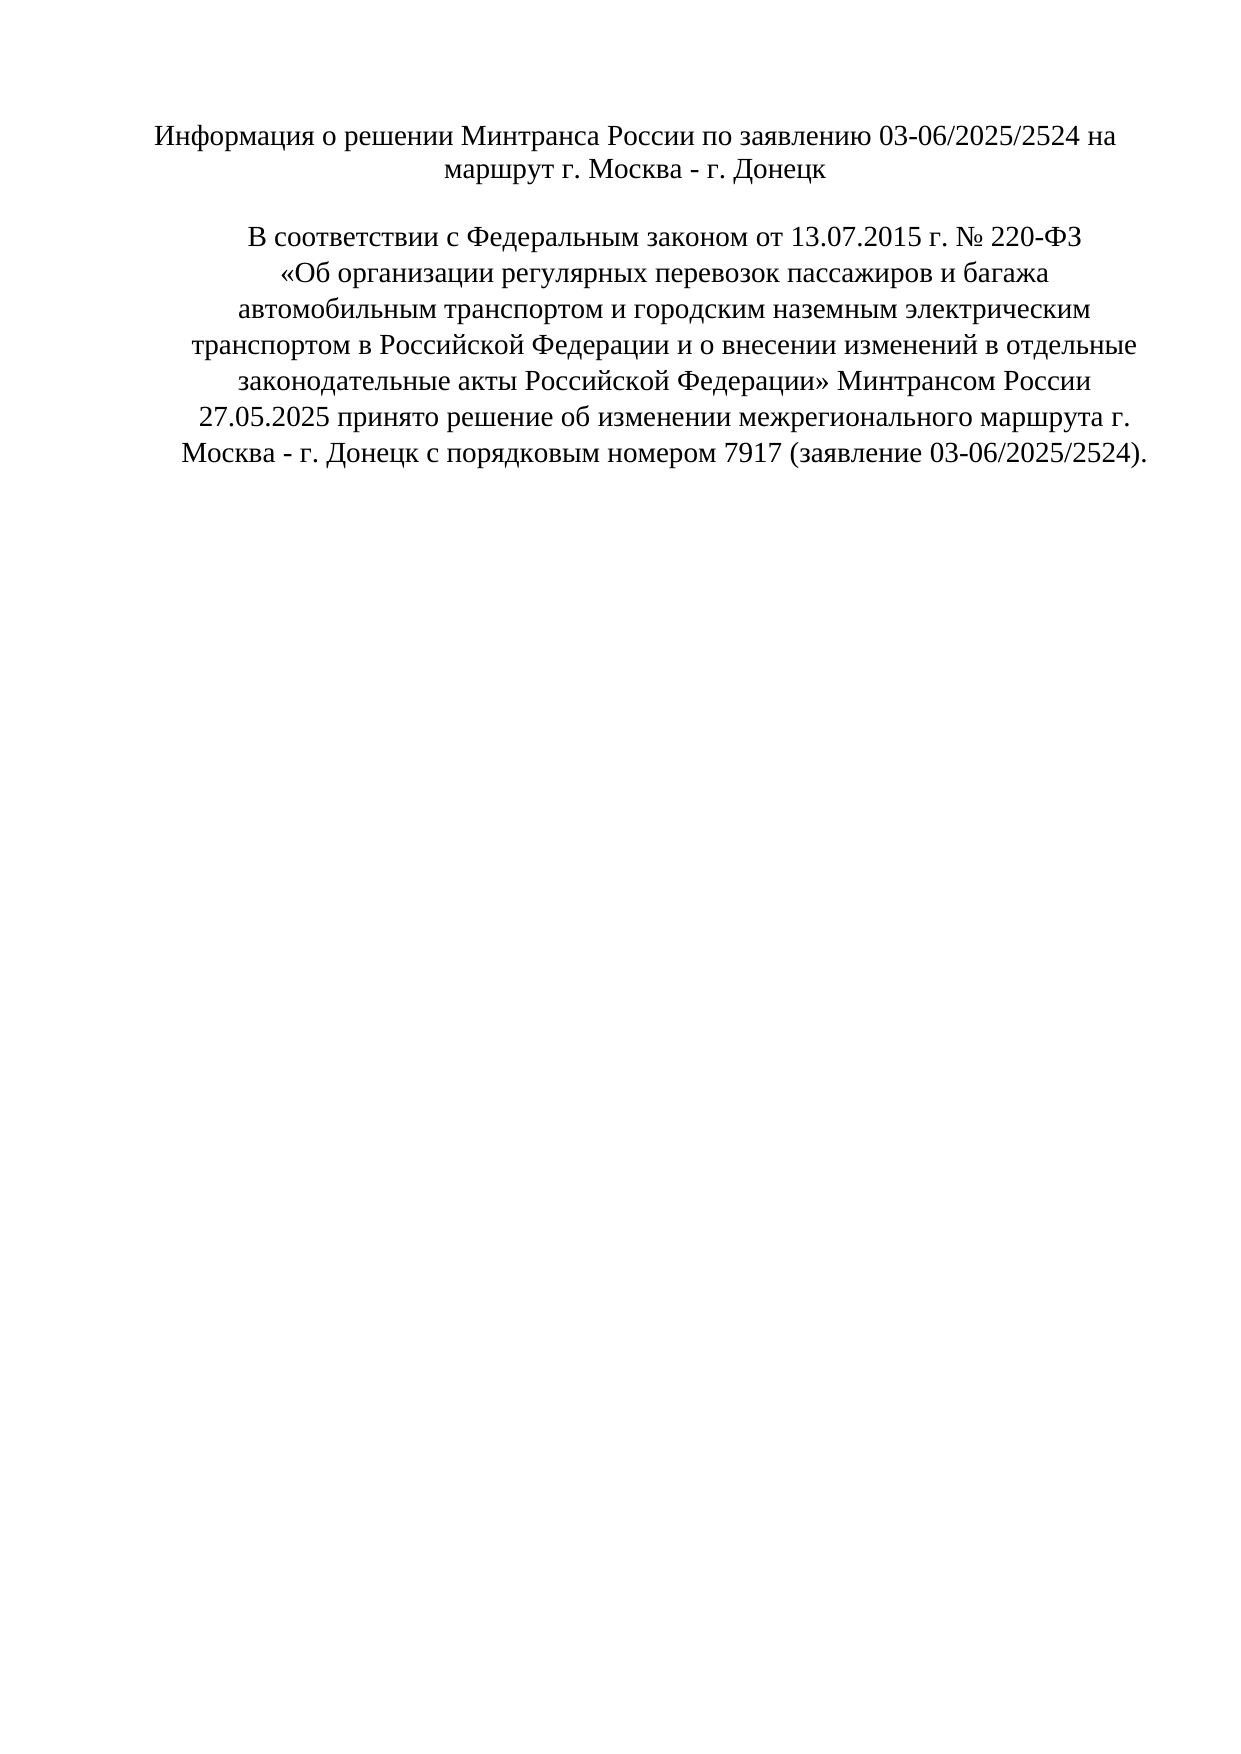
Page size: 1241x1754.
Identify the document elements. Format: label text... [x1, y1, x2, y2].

text Информация о решении Минтранса России по заявлению 03-06/2025/2524 на маршрут г. Москва - г. Донецк [118, 118, 1152, 185]
text В соответствии с Федеральным законом от 13.07.2015 г. № 220-ФЗ «Об организации регулярных перевозок пассажиров и багажа автомобильным транспортом и городским наземным электрическим транспортом в Российской Федерации и о внесении изменений в отдельные законодательные акты Российской Федерации» Минтрансом России 27.05.2025 принято решение об изменении межрегионального маршрута г. Москва - г. Донецк с порядковым номером 7917 (заявление 03-06/2025/2524). [177, 219, 1152, 469]
